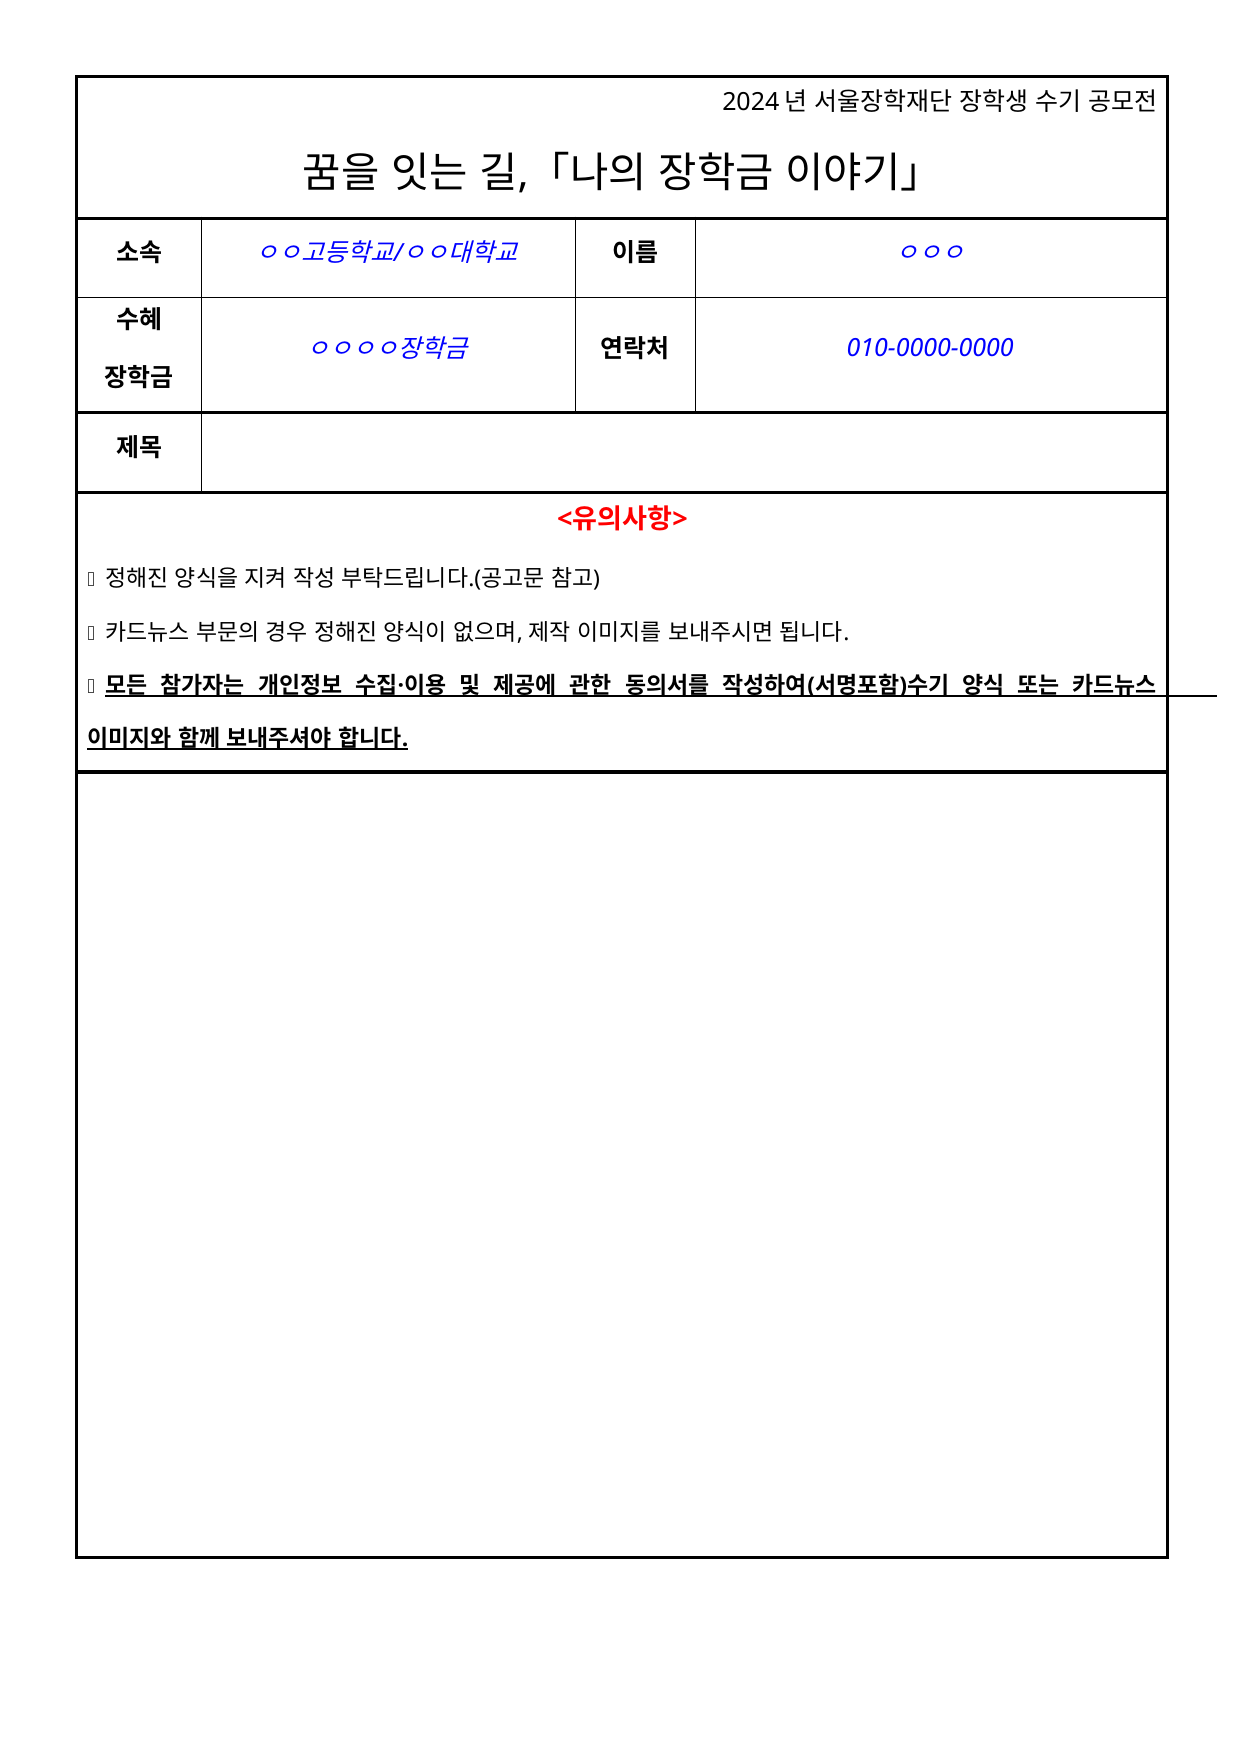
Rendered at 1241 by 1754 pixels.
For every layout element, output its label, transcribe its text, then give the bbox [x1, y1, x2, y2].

table_cell ㅇㅇㅇㅇ장학금 [202, 298, 575, 411]
table_cell 연락처 [576, 298, 695, 411]
table_header 2024년 서울장학재단 장학생 수기 공모전 꿈을 잇는 길,「나의 장학금 이야기」 [78, 78, 1166, 217]
table_cell [78, 774, 1166, 1556]
table_cell ㅇㅇ고등학교/ㅇㅇ대학교 [202, 220, 575, 296]
table_cell 010-0000-0000 [696, 298, 1166, 411]
table_cell <유의사항> 정해진 양식을 지켜 작성 부탁드립니다.(공고문 참고) 카드뉴스 부문의 경우 정해진 양식이 없으며, 제작 이미지를 보내주시면 됩니다. 모든 참가자는 개인정보 수집·이용 및 제공에 관한 동의서를 작성하여(서명포함)수기 양식 또는 카드뉴스 이미지와 함께 보내주셔야 합니다. [78, 494, 1166, 770]
table_cell 이름 [576, 220, 695, 296]
table_cell 제목 [78, 414, 201, 491]
table_cell 소속 [78, 220, 201, 296]
table_cell 수혜 장학금 [78, 298, 201, 411]
table_cell ㅇㅇㅇ [696, 220, 1166, 296]
table_cell [202, 414, 1166, 491]
